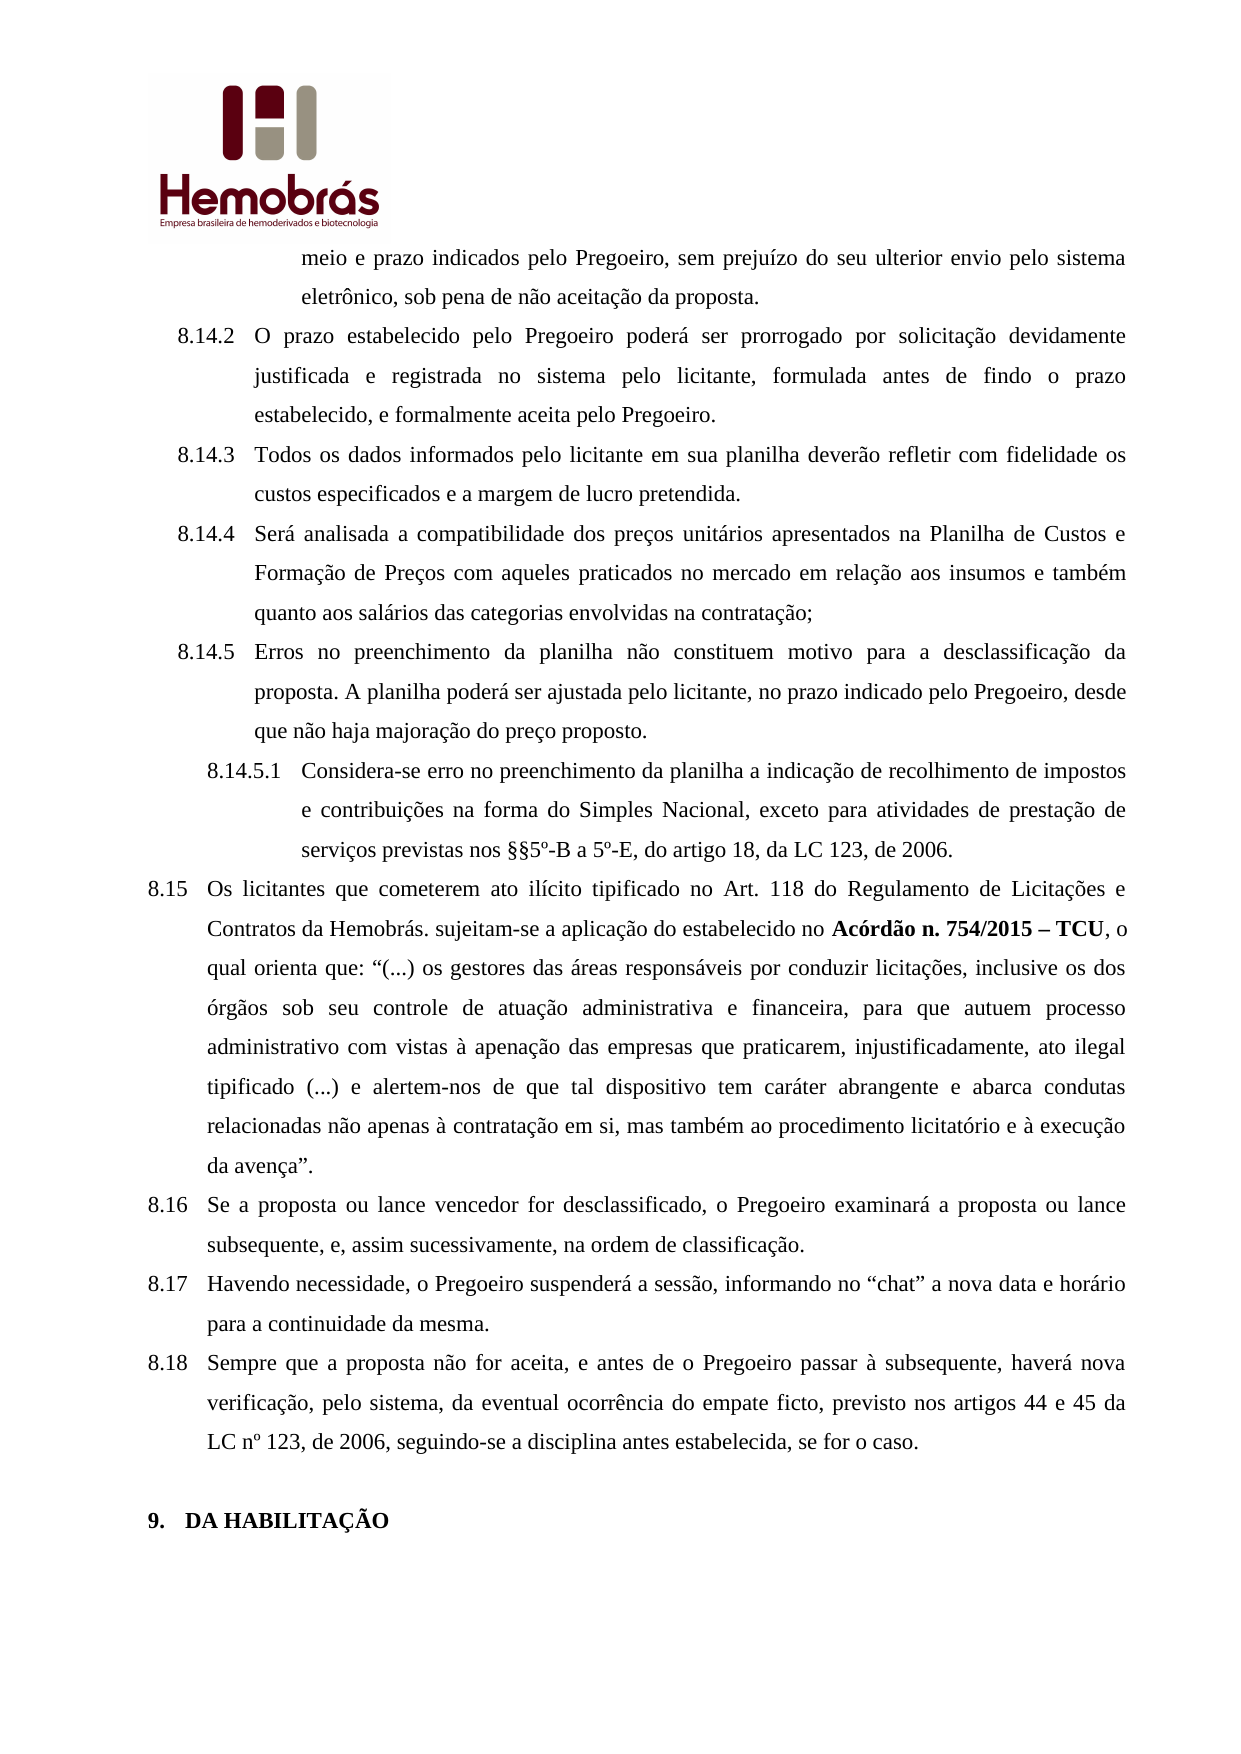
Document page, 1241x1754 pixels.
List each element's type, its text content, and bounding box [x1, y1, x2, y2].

list Os licitantes que cometerem ato ilícito tipificado no Art. 118 do Regulamento de Licitações e Contratos da Hemobrás. sujeitam-se a aplicação do estabelecido no Acórdão n. 754/2015 – TCU, o qual orienta que: “(...) os gestores das áreas responsáveis por conduzir licitações, inclusive os dos órgãos sob seu controle de atuação administrativa e financeira, para que autuem processo administrativo com vistas à apenação das empresas que praticarem, injustificadamente, ato ilegal tipificado (...) e alertem-nos de que tal dispositivo tem caráter abrangente e abarca condutas relacionadas não apenas à contratação em si, mas também ao procedimento licitatório e à execução da avença”. [148, 875, 1128, 1178]
picture [147, 73, 392, 244]
list Considera-se erro no preenchimento da planilha a indicação de recolhimento de impostos e contribuições na forma do Simples Nacional, exceto para atividades de prestação de serviços previstas nos §§5º-B a 5º-E, do artigo 18, da LC 123, de 2006. [207, 757, 1128, 862]
list Sempre que a proposta não for aceita, e antes de o Pregoeiro passar à subsequente, haverá nova verificação, pelo sistema, da eventual ocorrência do empate ficto, previsto nos artigos 44 e 45 da LC nº 123, de 2006, seguindo-se a disciplina antes estabelecida, se for o caso. [148, 1349, 1128, 1454]
list DA HABILITAÇÃO [148, 1507, 1128, 1533]
list O prazo estabelecido pelo Pregoeiro poderá ser prorrogado por solicitação devidamente justificada e registrada no sistema pelo licitante, formulada antes de findo o prazo estabelecido, e formalmente aceita pelo Pregoeiro. [177, 323, 1128, 428]
list Havendo necessidade, o Pregoeiro suspenderá a sessão, informando no “chat” a nova data e horário para a continuidade da mesma. [148, 1270, 1128, 1336]
list Todos os dados informados pelo licitante em sua planilha deverão refletir com fidelidade os custos especificados e a margem de lucro pretendida. [177, 441, 1128, 507]
list Erros no preenchimento da planilha não constituem motivo para a desclassificação da proposta. A planilha poderá ser ajustada pelo licitante, no prazo indicado pelo Pregoeiro, desde que não haja majoração do preço proposto. [177, 638, 1128, 744]
list Se a proposta ou lance vencedor for desclassificado, o Pregoeiro examinará a proposta ou lance subsequente, e, assim sucessivamente, na ordem de classificação. [148, 1191, 1128, 1257]
list Será analisada a compatibilidade dos preços unitários apresentados na Planilha de Custos e Formação de Preços com aqueles praticados no mercado em relação aos insumos e também quanto aos salários das categorias envolvidas na contratação; [177, 520, 1128, 625]
